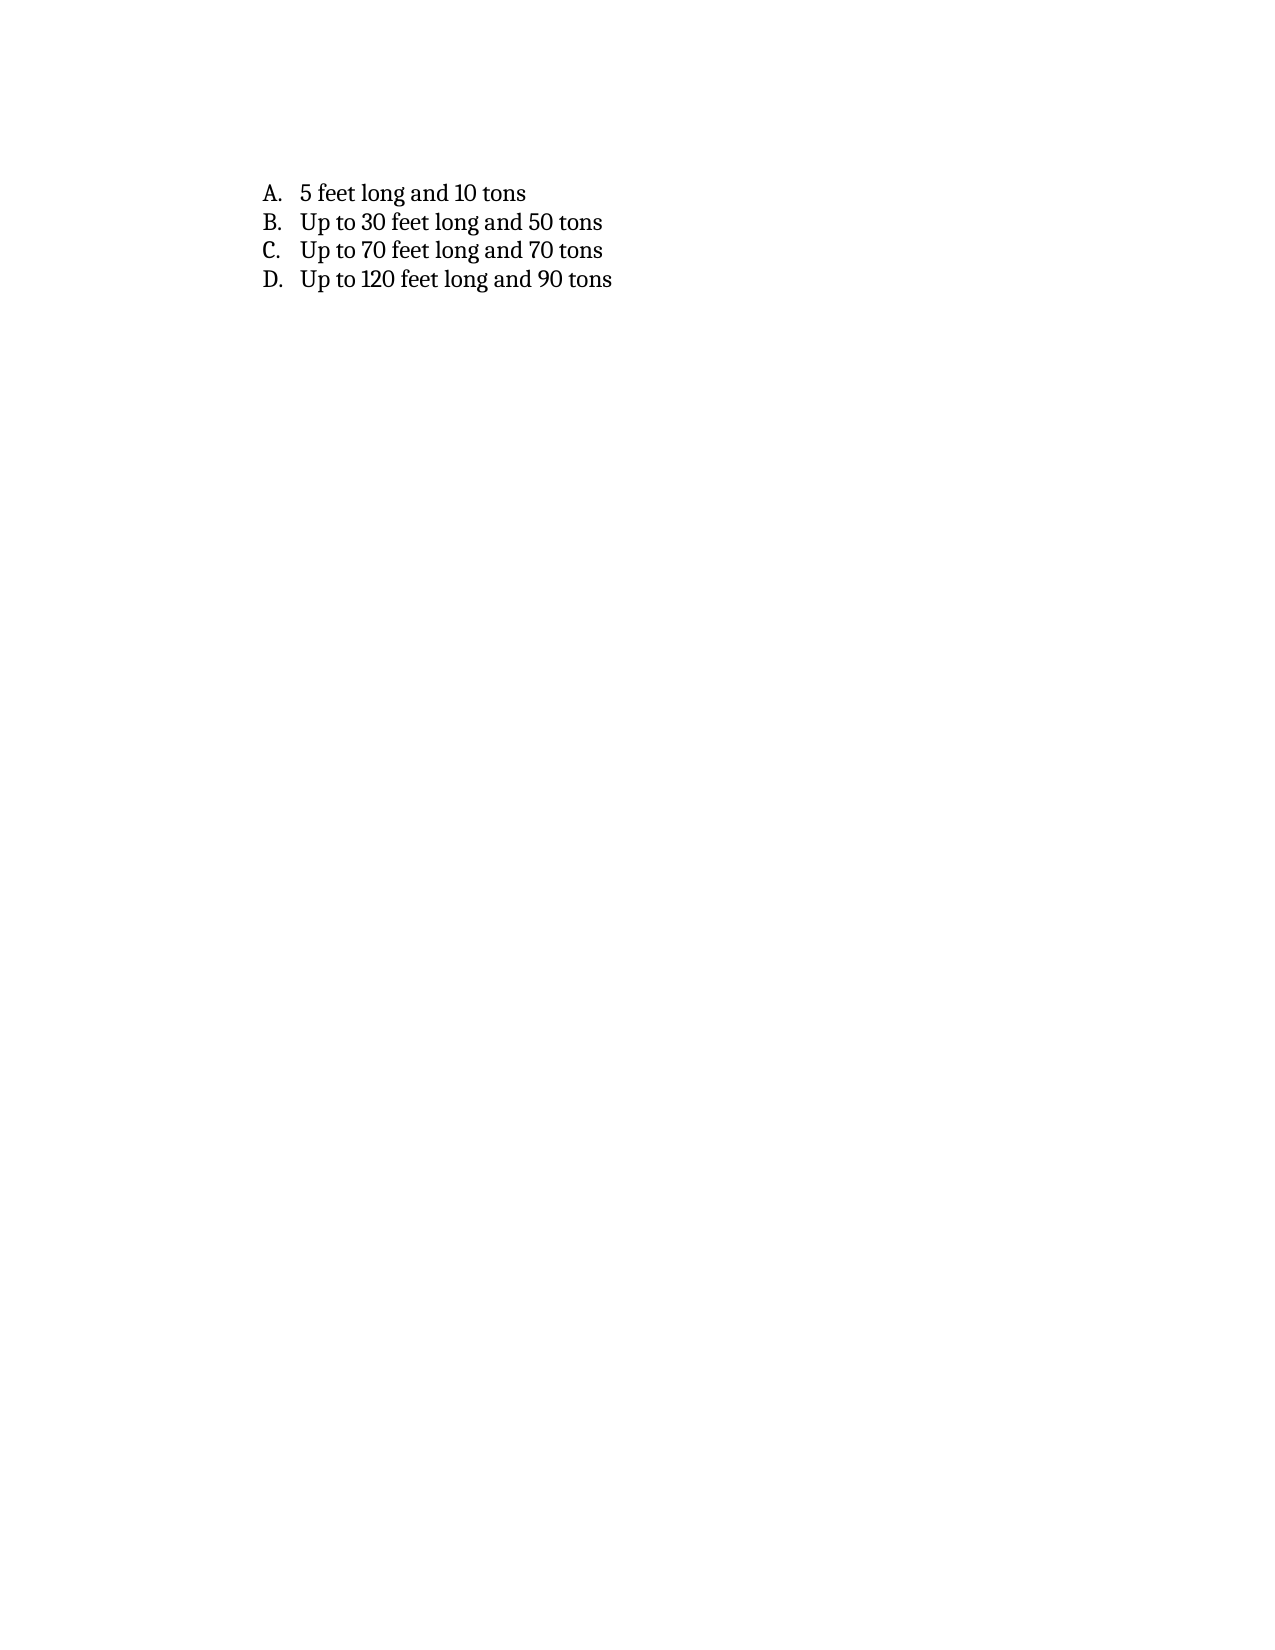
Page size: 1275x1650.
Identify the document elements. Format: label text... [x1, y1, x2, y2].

list Up to 70 feet long and 70 tons [262, 236, 1087, 265]
list Up to 30 feet long and 50 tons [262, 207, 1087, 236]
list Up to 120 feet long and 90 tons [262, 265, 1087, 294]
list 5 feet long and 10 tons [262, 179, 1087, 207]
